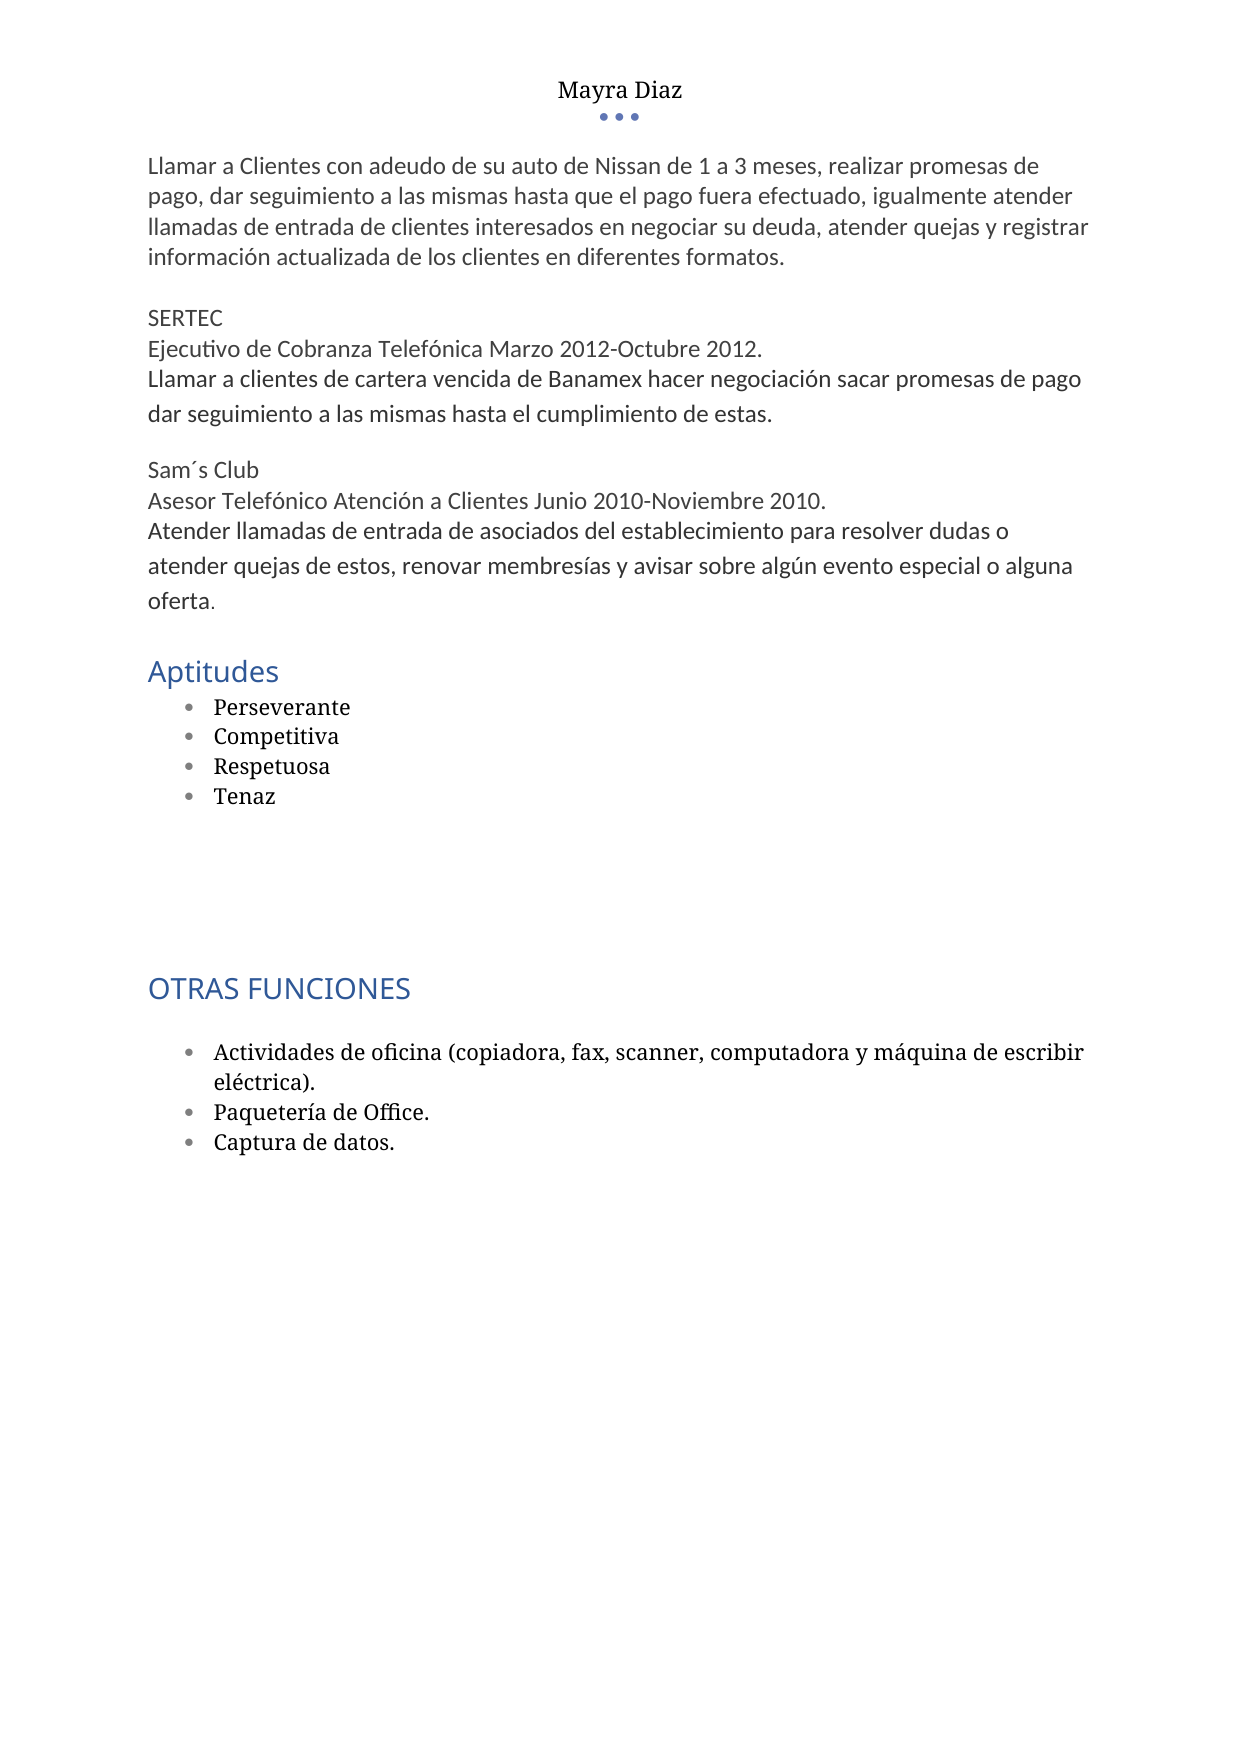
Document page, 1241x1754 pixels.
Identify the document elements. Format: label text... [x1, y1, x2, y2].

text Asesor Telefónico Atención a Clientes Junio 2010-Noviembre 2010. [148, 485, 1092, 516]
text Llamar a Clientes con adeudo de su auto de Nissan de 1 a 3 meses, realizar promesas de pago, dar seguimiento a las mismas hasta que el pago fuera efectuado, igualmente atender llamadas de entrada de clientes interesados en negociar su deuda, atender quejas y registrar información actualizada de los clientes en diferentes formatos. [148, 150, 1092, 272]
list Tenaz [185, 781, 1092, 811]
list Actividades de oficina (copiadora, fax, scanner, computadora y máquina de escribir eléctrica). [185, 1037, 1092, 1097]
text OTRAS FUNCIONES [148, 968, 1092, 1008]
text Ejecutivo de Cobranza Telefónica Marzo 2012-Octubre 2012. [148, 333, 1092, 364]
list Perseverante [185, 691, 1092, 721]
text Sam´s Club [148, 454, 1092, 485]
text Llamar a clientes de cartera vencida de Banamex hacer negociación sacar promesas de pago dar seguimiento a las mismas hasta el cumplimiento de estas. [148, 364, 1092, 429]
list Captura de datos. [185, 1126, 1092, 1156]
list Paquetería de Office. [185, 1097, 1092, 1126]
list Respetuosa [185, 751, 1092, 781]
list Competitiva [185, 721, 1092, 751]
text SERTEC [148, 303, 1092, 333]
text Atender llamadas de entrada de asociados del establecimiento para resolver dudas o atender quejas de estos, renovar membresías y avisar sobre algún evento especial o alguna oferta. [148, 516, 1092, 616]
